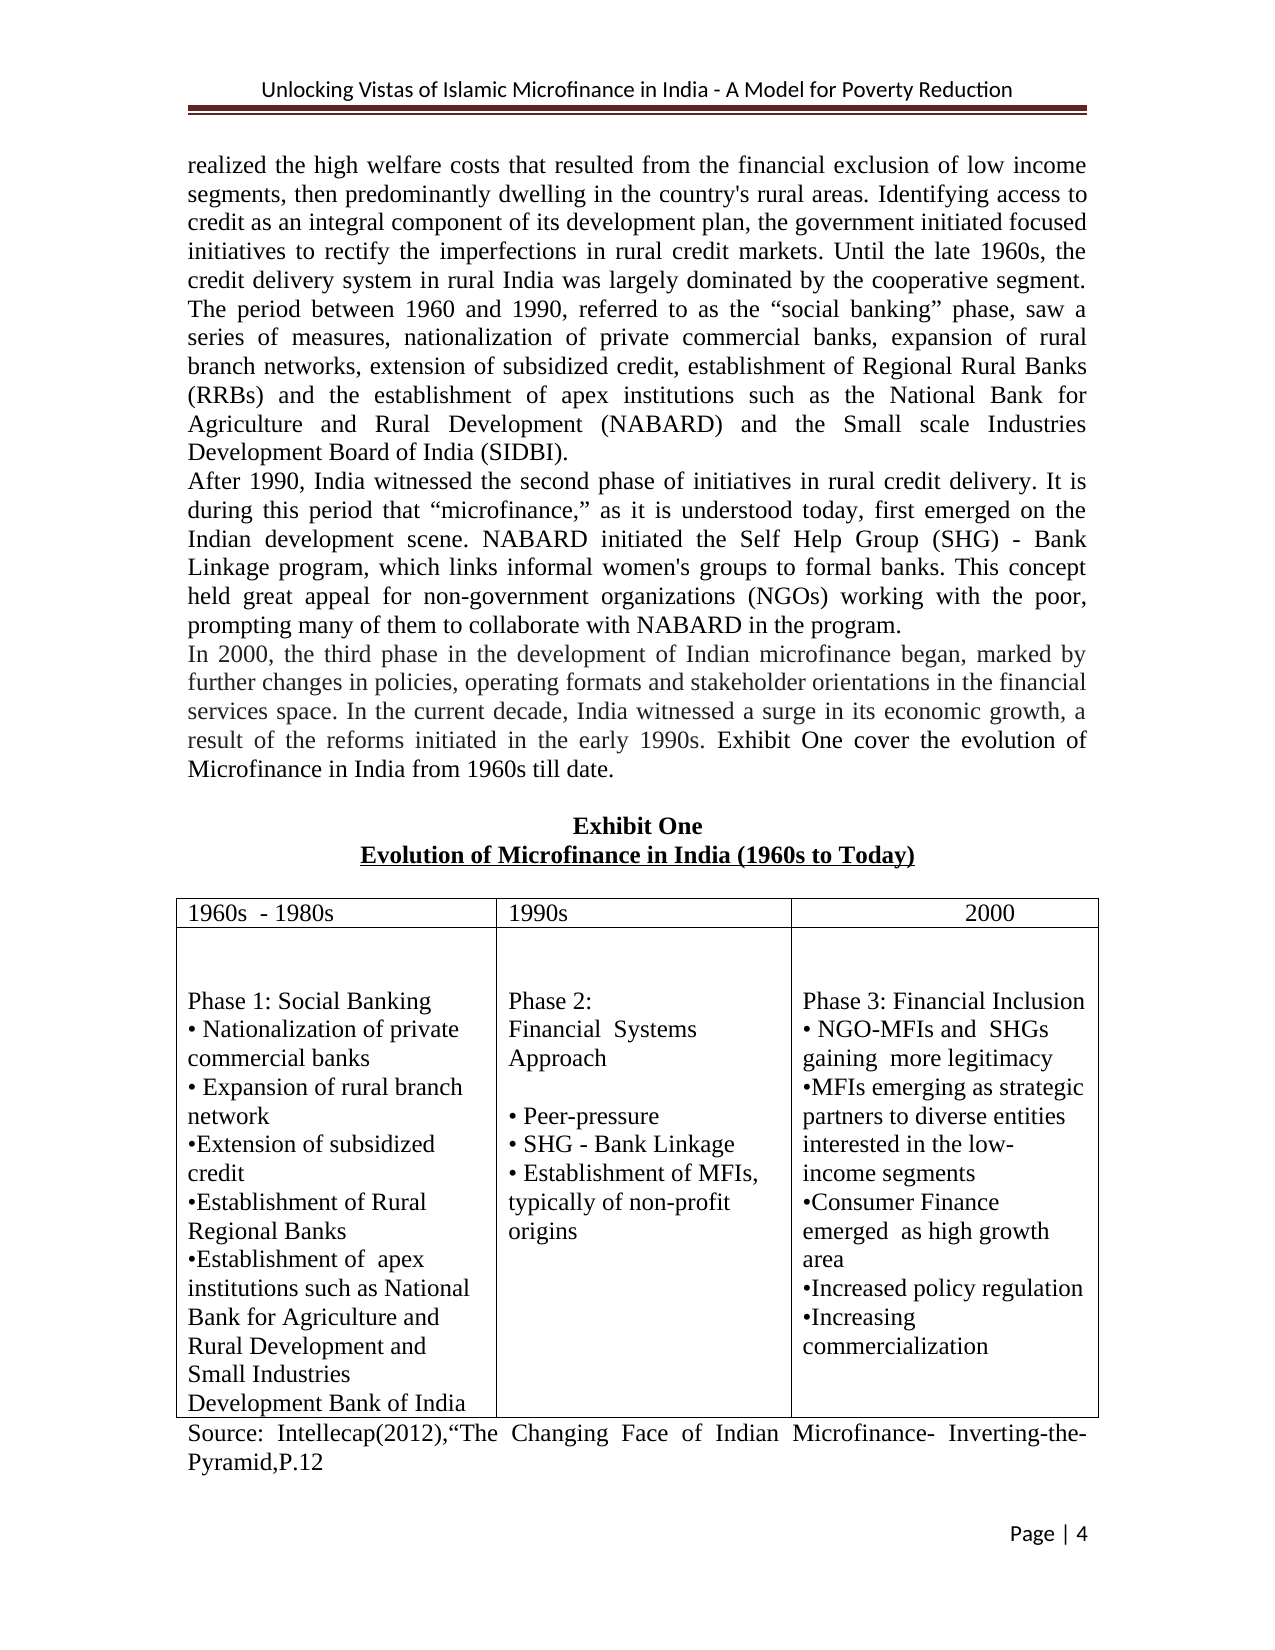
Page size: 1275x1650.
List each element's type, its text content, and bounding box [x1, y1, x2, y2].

table_cell Phase 2: Financial Systems Approach • Peer-pressure • SHG - Bank Linkage • Establishment of MFIs, typically of non-profit origins [497, 928, 791, 1417]
text In 2000, the third phase in the development of Indian microfinance began, marked by further changes in policies, operating formats and stakeholder orientations in the financial services space. In the current decade, India witnessed a surge in its economic growth, a result of the reforms initiated in the early 1990s. Exhibit One cover the evolution of Microfinance in India from 1960s till date. [187, 639, 1087, 782]
table_header 2000 [792, 899, 1098, 927]
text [187, 150, 1087, 466]
text Source: Intellecap(2012),“The Changing Face of Indian Microfinance- Inverting-the-Pyramid,P.12 [187, 1418, 1087, 1476]
text Exhibit One [187, 811, 1087, 840]
text Evolution of Microfinance in India (1960s to Today) [187, 840, 1087, 869]
table_cell Phase 3: Financial Inclusion • NGO-MFIs and SHGs gaining more legitimacy •MFIs emerging as strategic partners to diverse entities interested in the low-income segments •Consumer Finance emerged as high growth area •Increased policy regulation •Increasing commercialization [792, 928, 1098, 1417]
table_cell Phase 1: Social Banking • Nationalization of private commercial banks • Expansion of rural branch network •Extension of subsidized credit •Establishment of Rural Regional Banks •Establishment of apex institutions such as National Bank for Agriculture and Rural Development and Small Industries Development Bank of India [177, 928, 496, 1417]
table_header 1960s - 1980s [177, 899, 496, 927]
table_header 1990s [497, 899, 791, 927]
text After 1990, India witnessed the second phase of initiatives in rural credit delivery. It is during this period that “microfinance,” as it is understood today, first emerged on the Indian development scene. NABARD initiated the Self Help Group (SHG) - Bank Linkage program, which links informal women's groups to formal banks. This concept held great appeal for non-government organizations (NGOs) working with the poor, prompting many of them to collaborate with NABARD in the program. [187, 466, 1087, 639]
